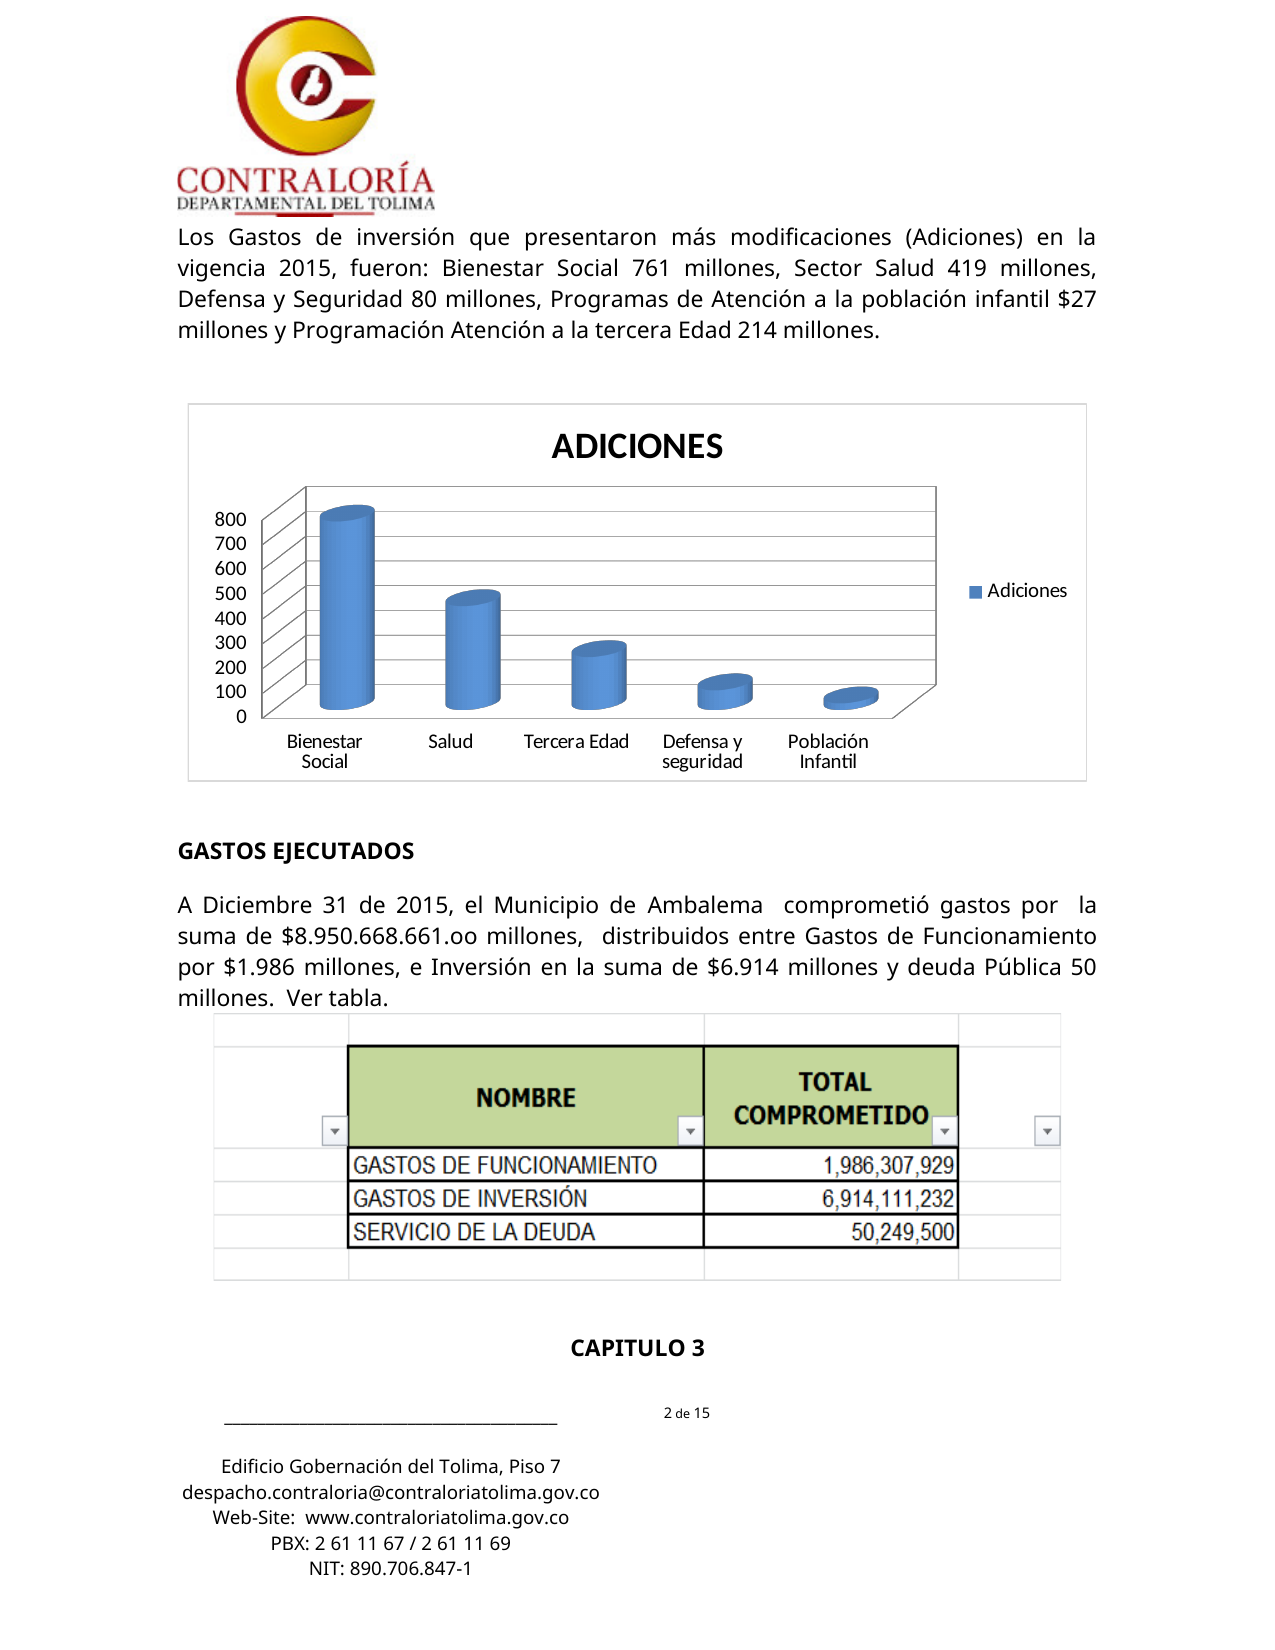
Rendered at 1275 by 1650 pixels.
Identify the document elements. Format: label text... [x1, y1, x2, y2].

picture [213, 1013, 1062, 1281]
text CAPITULO 3 [177, 1332, 1098, 1363]
text GASTOS EJECUTADOS [177, 834, 1098, 866]
text A Diciembre 31 de 2015, el Municipio de Ambalema comprometió gastos por la suma de $8.950.668.661.oo millones, distribuidos entre Gastos de Funcionamiento por $1.986 millones, e Inversión en la suma de $6.914 millones y deuda Pública 50 millones. Ver tabla. [177, 888, 1098, 1013]
picture [177, 16, 435, 217]
text Los Gastos de inversión que presentaron más modificaciones (Adiciones) en la vigencia 2015, fueron: Bienestar Social 761 millones, Sector Salud 419 millones, Defensa y Seguridad 80 millones, Programas de Atención a la población infantil $27 millones y Programación Atención a la tercera Edad 214 millones. [177, 221, 1098, 346]
